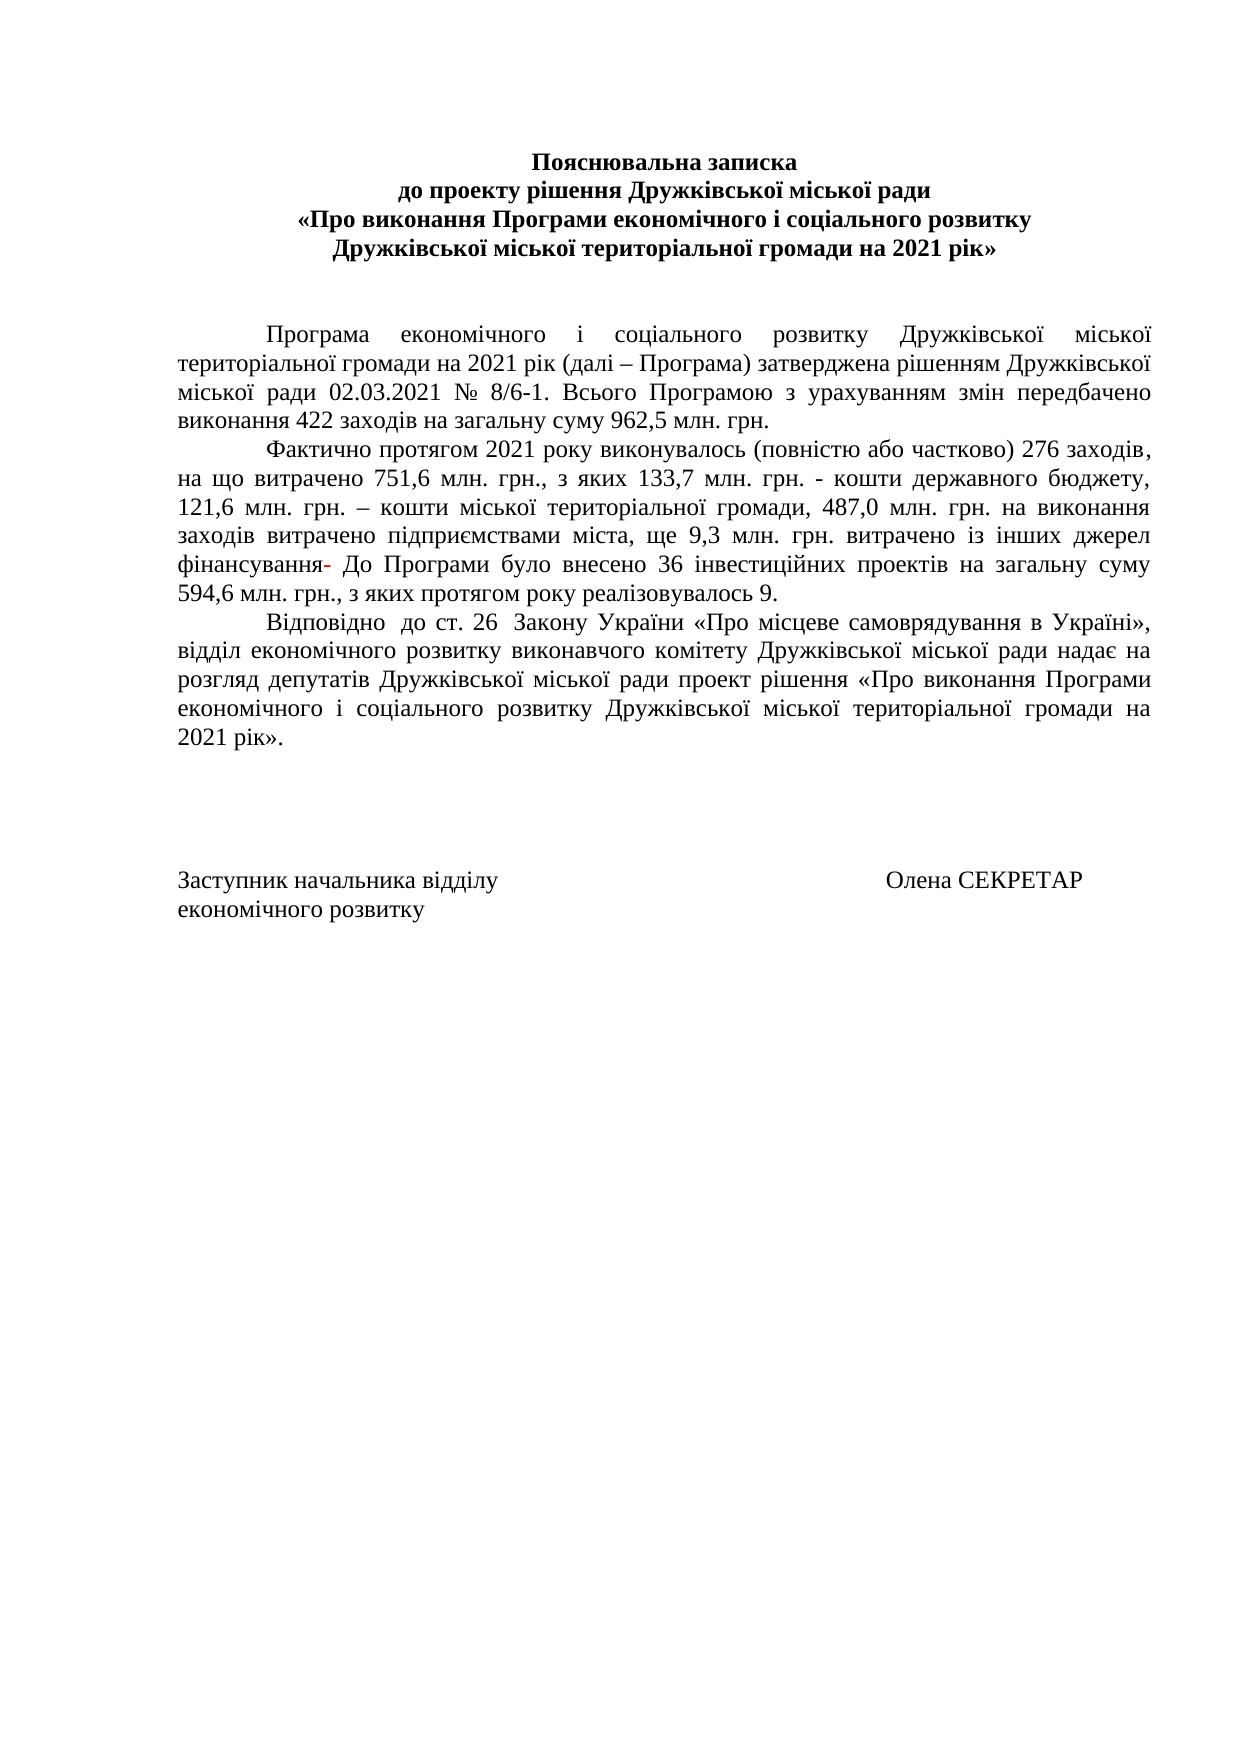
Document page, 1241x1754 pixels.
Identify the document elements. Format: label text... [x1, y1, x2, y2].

text Відповідно до ст. 26 Закону України «Про місцеве самоврядування в Україні», відділ економічного розвитку виконавчого комітету Дружківської міської ради надає на розгляд депутатів Дружківської міської ради проект рішення «Про виконання Програми економічного і соціального розвитку Дружківської міської територіальної громади на 2021 рік». [177, 607, 1152, 751]
text Фактично протягом 2021 року виконувалось (повністю або частково) 276 заходів, на що витрачено 751,6 млн. грн., з яких 133,7 млн. грн. - кошти державного бюджету, 121,6 млн. грн. – кошти міської територіальної громади, 487,0 млн. грн. на виконання заходів витрачено підприємствами міста, ще 9,3 млн. грн. витрачено із інших джерел фінансування- До Програми було внесено 36 інвестиційних проектів на загальну суму 594,6 млн. грн., з яких протягом року реалізовувалось 9. [177, 434, 1152, 607]
text «Про виконання Програми економічного і соціального розвитку [177, 204, 1152, 233]
text Програма економічного і соціального розвитку Дружківської міської територіальної громади на 2021 рік (далі – Програма) затверджена рішенням Дружківської міської ради 02.03.2021 № 8/6-1. Всього Програмою з урахуванням змін передбачено виконання 422 заходів на загальну суму 962,5 млн. грн. [177, 319, 1152, 434]
text Пояснювальна записка [177, 147, 1152, 176]
text до проекту рішення Дружківської міської ради [177, 176, 1152, 204]
text Заступник начальника відділу Олена СЕКРЕТАР [177, 866, 1152, 894]
text економічного розвитку [177, 894, 1152, 923]
text Дружківської міської територіальної громади на 2021 рік» [177, 233, 1152, 262]
